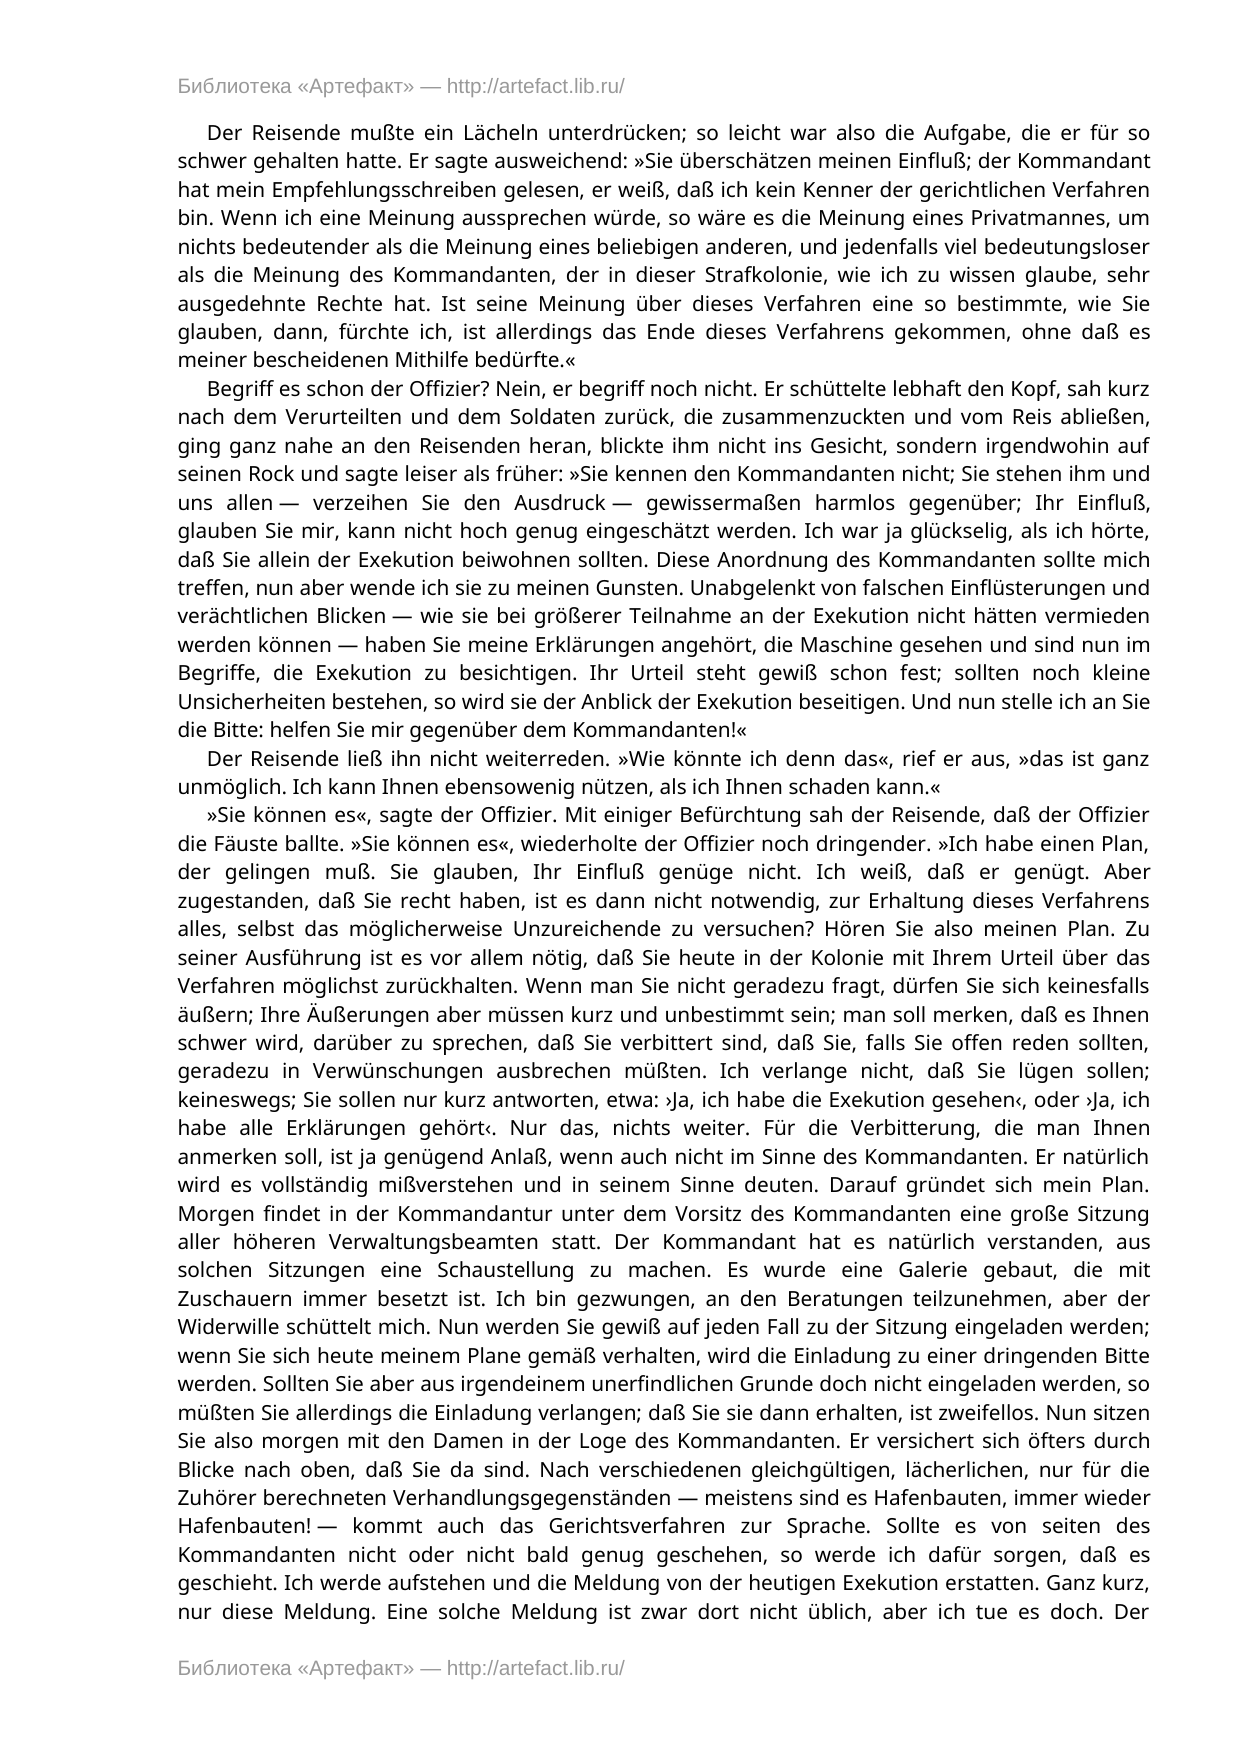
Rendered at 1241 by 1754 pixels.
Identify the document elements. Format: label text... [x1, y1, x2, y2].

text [177, 801, 1152, 1625]
text Begriff es schon der Offizier? Nein, er begriff noch nicht. Er schüttelte lebhaft den Kopf, sah kurz nach dem Verurteilten und dem Soldaten zurück, die zusammenzuckten und vom Reis abließen, ging ganz nahe an den Reisenden heran, blickte ihm nicht ins Gesicht, sondern irgendwohin auf seinen Rock und sagte leiser als früher: »Sie kennen den Kommandanten nicht; Sie stehen ihm und uns allen — verzeihen Sie den Ausdruck — gewissermaßen harmlos gegenüber; Ihr Einfluß, glauben Sie mir, kann nicht hoch genug eingeschätzt werden. Ich war ja glückselig, als ich hörte, daß Sie allein der Exekution beiwohnen sollten. Diese Anordnung des Kommandanten sollte mich treffen, nun aber wende ich sie zu meinen Gunsten. Unabgelenkt von falschen Einflüsterungen und verächtlichen Blicken — wie sie bei größerer Teilnahme an der Exekution nicht hätten vermieden werden können — haben Sie meine Erklärungen angehört, die Maschine gesehen und sind nun im Begriffe, die Exekution zu besichtigen. Ihr Urteil steht gewiß schon fest; sollten noch kleine Unsicherheiten bestehen, so wird sie der Anblick der Exekution beseitigen. Und nun stelle ich an Sie die Bitte: helfen Sie mir gegenüber dem Kommandanten!« [177, 374, 1152, 744]
text Der Reisende ließ ihn nicht weiterreden. »Wie könnte ich denn das«, rief er aus, »das ist ganz unmöglich. Ich kann Ihnen ebensowenig nützen, als ich Ihnen schaden kann.« [177, 744, 1152, 801]
text Der Reisende mußte ein Lächeln unterdrücken; so leicht war also die Aufgabe, die er für so schwer gehalten hatte. Er sagte ausweichend: »Sie überschätzen meinen Einfluß; der Kommandant hat mein Empfehlungsschreiben gelesen, er weiß, daß ich kein Kenner der gerichtlichen Verfahren bin. Wenn ich eine Meinung aussprechen würde, so wäre es die Meinung eines Privatmannes, um nichts bedeutender als die Meinung eines beliebigen anderen, und jedenfalls viel bedeutungsloser als die Meinung des Kommandanten, der in dieser Strafkolonie, wie ich zu wissen glaube, sehr ausgedehnte Rechte hat. Ist seine Meinung über dieses Verfahren eine so bestimmte, wie Sie glauben, dann, fürchte ich, ist allerdings das Ende dieses Verfahrens gekommen, ohne daß es meiner bescheidenen Mithilfe bedürfte.« [177, 118, 1152, 374]
